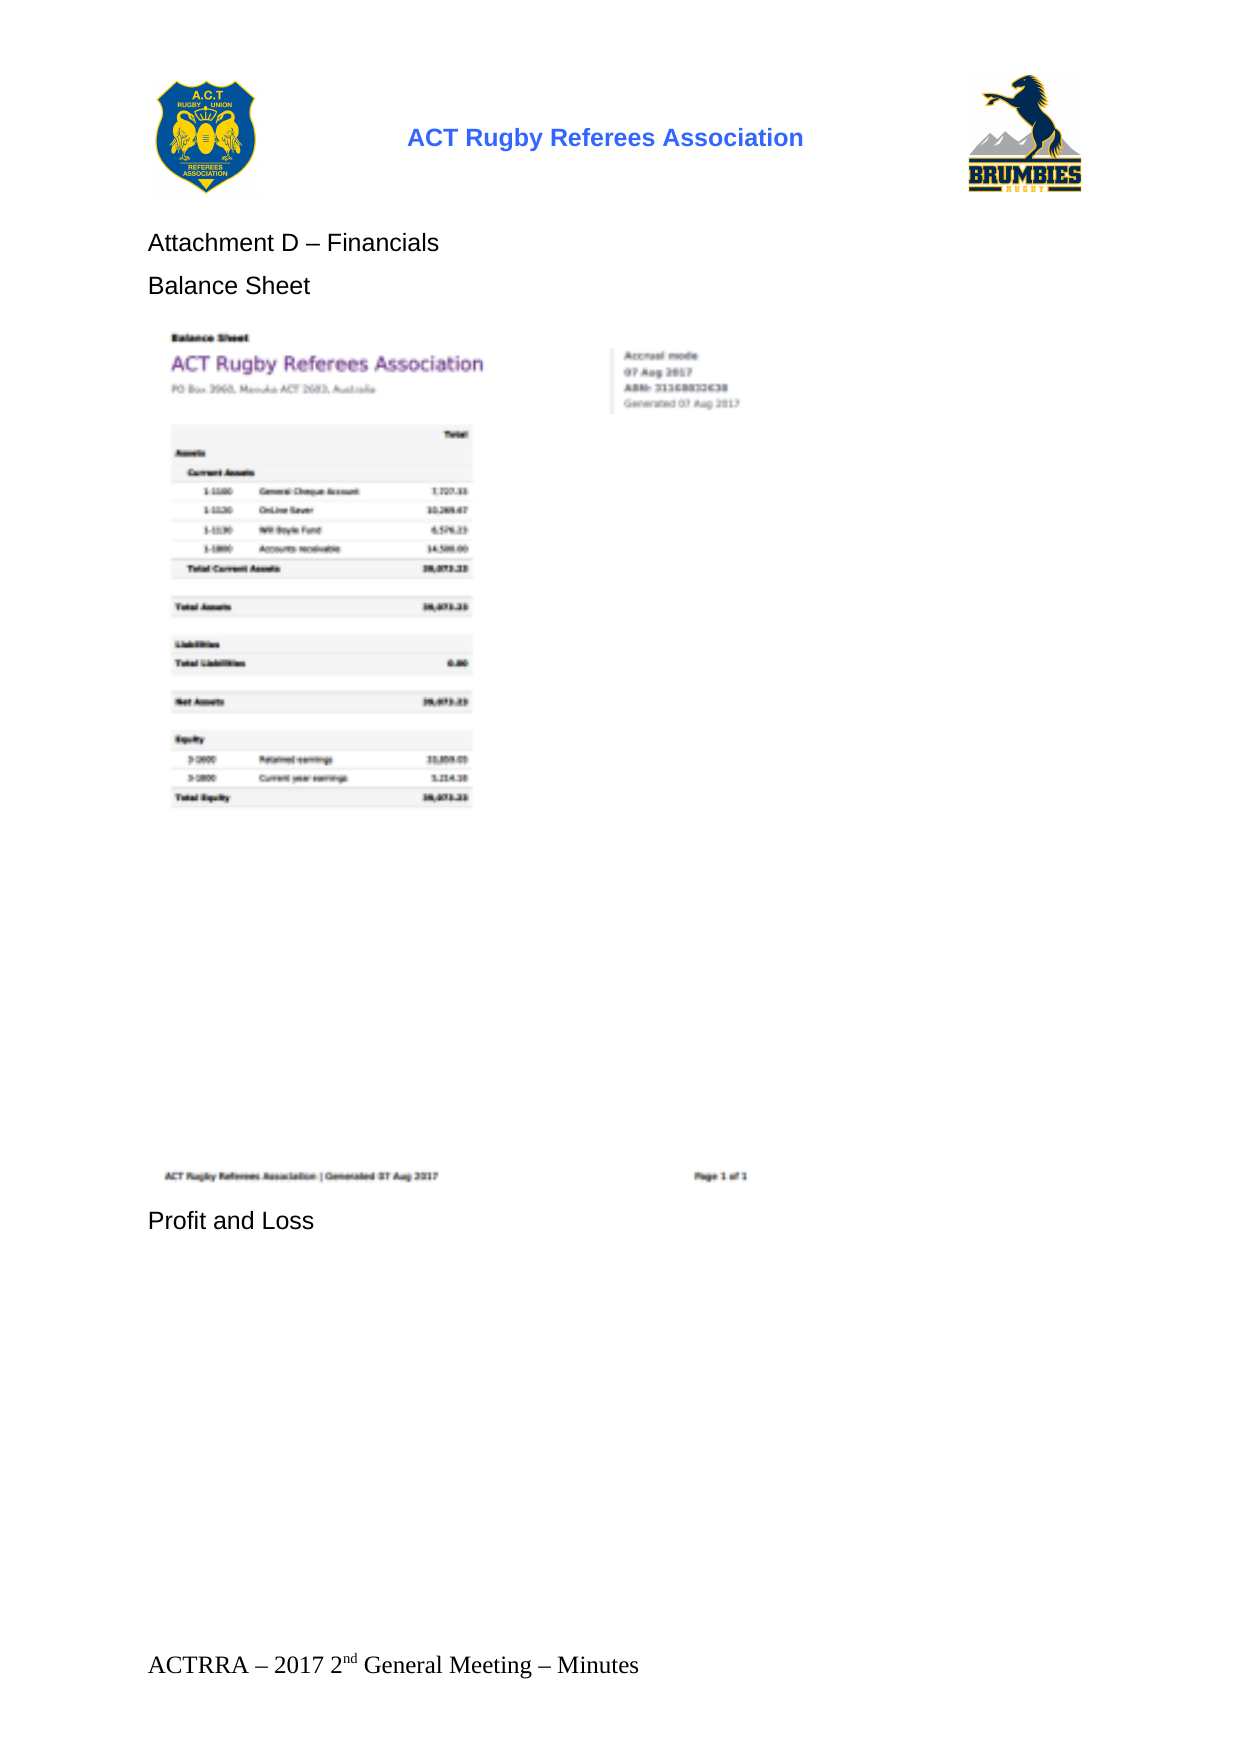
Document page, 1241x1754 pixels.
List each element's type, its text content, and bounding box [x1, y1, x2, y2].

text Attachment D – Financials [148, 228, 1092, 257]
text Balance Sheet [148, 271, 1092, 300]
picture [147, 75, 263, 200]
text Profit and Loss [148, 1206, 1092, 1234]
picture [968, 75, 1082, 192]
